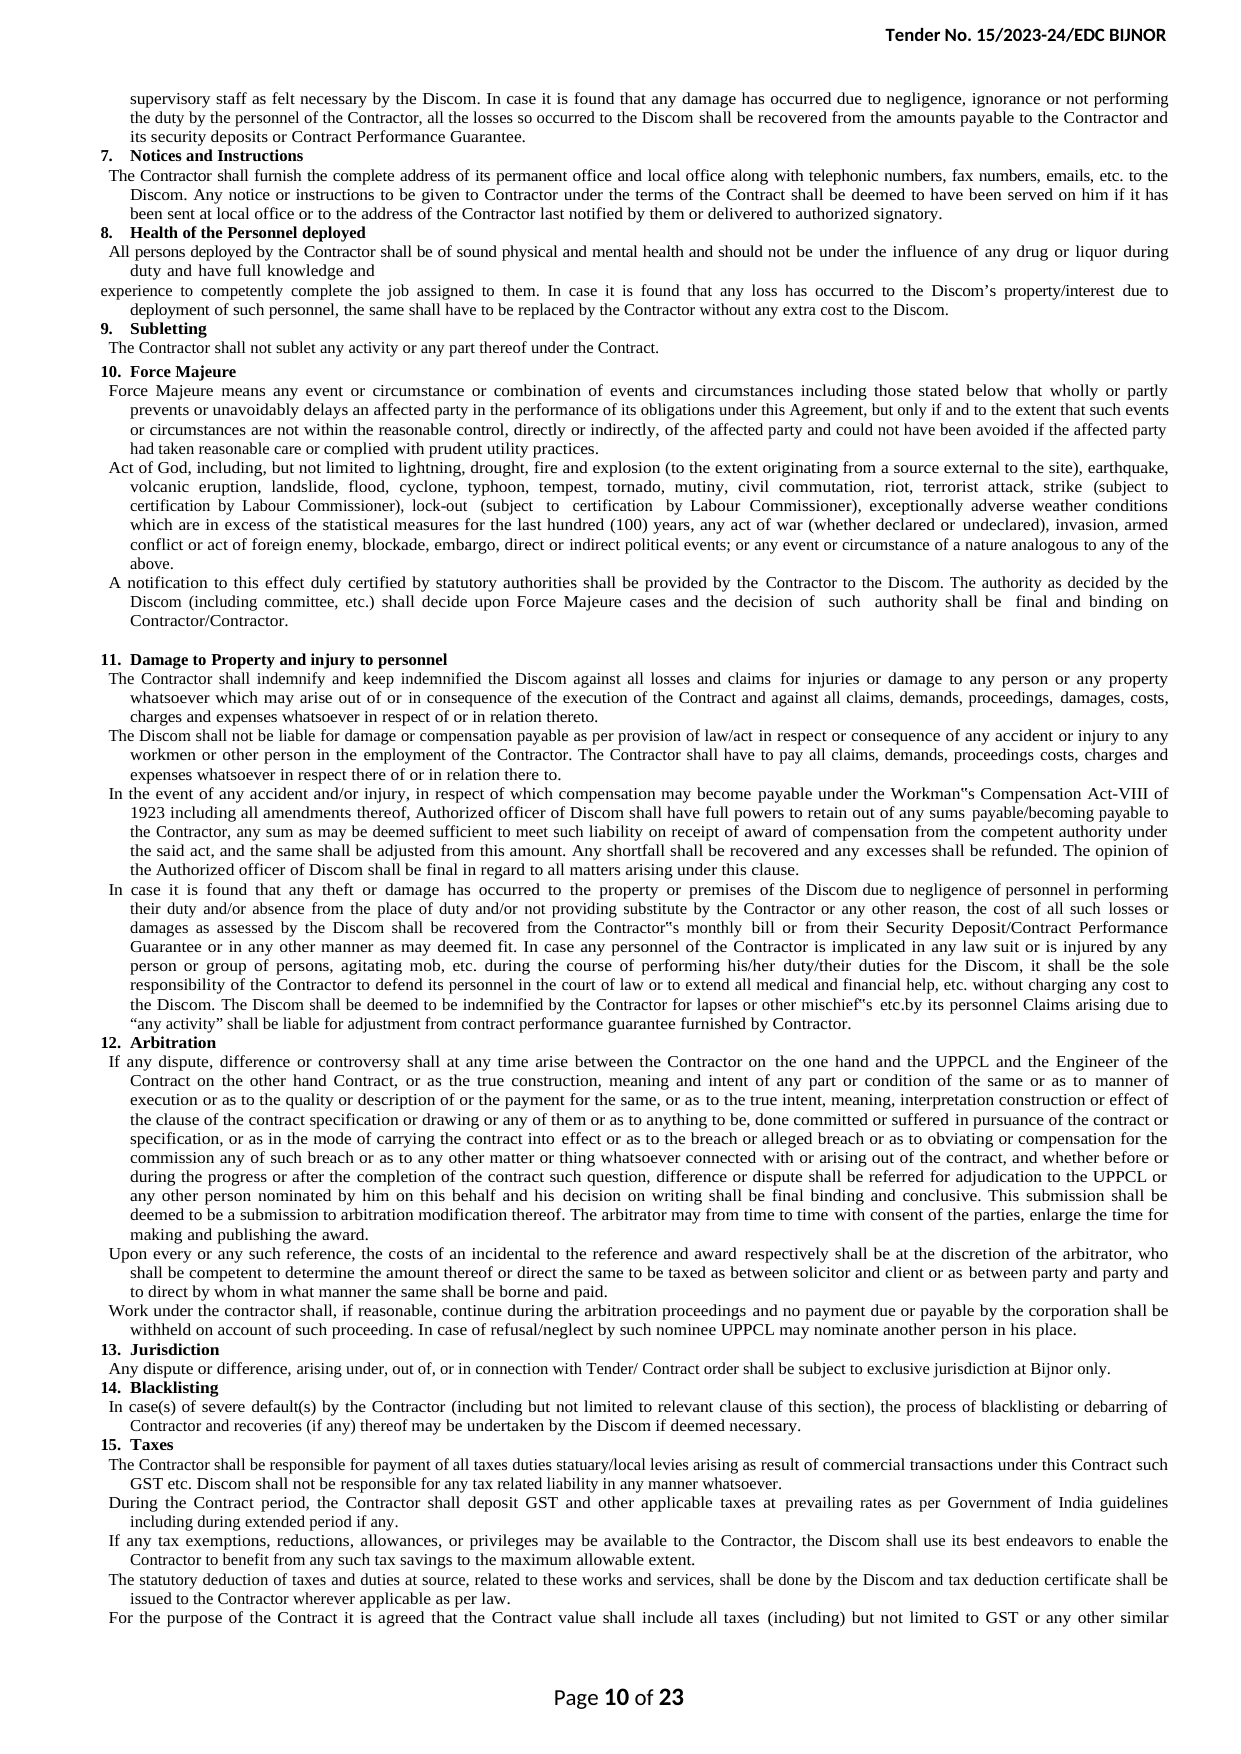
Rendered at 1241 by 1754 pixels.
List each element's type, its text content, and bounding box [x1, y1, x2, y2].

list The Contractor shall not sublet any activity or any part thereof under the Contract. [100, 338, 1169, 357]
subtitle Notices and Instructions [100, 146, 1169, 165]
subtitle Arbitration [100, 1033, 1169, 1052]
list The Contractor shall indemnify and keep indemnified the Discom against all losses and claims for injuries or damage to any person or any property whatsoever which may arise out of or in consequence of the execution of the Contract and against all claims, demands, proceedings, damages, costs, charges and expenses whatsoever in respect of or in relation thereto. [100, 668, 1169, 726]
list The statutory deduction of taxes and duties at source, related to these works and services, shall be done by the Discom and tax deduction certificate shall be issued to the Contractor wherever applicable as per law. [100, 1569, 1169, 1608]
text experience to competently complete the job assigned to them. In case it is found that any loss has occurred to the Discom’s property/interest due to deployment of such personnel, the same shall have to be replaced by the Contractor without any extra cost to the Discom. [100, 280, 1169, 319]
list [100, 89, 1169, 146]
list During the Contract period, the Contractor shall deposit GST and other applicable taxes at prevailing rates as per Government of India guidelines including during extended period if any. [100, 1493, 1169, 1531]
subtitle Health of the Personnel deployed [100, 223, 1169, 242]
list If any dispute, difference or controversy shall at any time arise between the Contractor on the one hand and the UPPCL and the Engineer of the Contract on the other hand Contract, or as the true construction, meaning and intent of any part or condition of the same or as to manner of execution or as to the quality or description of or the payment for the same, or as to the true intent, meaning, interpretation construction or effect of the clause of the contract specification or drawing or any of them or as to anything to be, done committed or suffered in pursuance of the contract or specification, or as in the mode of carrying the contract into effect or as to the breach or alleged breach or as to obviating or compensation for the commission any of such breach or as to any other matter or thing whatsoever connected with or arising out of the contract, and whether before or during the progress or after the completion of the contract such question, difference or dispute shall be referred for adjudication to the UPPCL or any other person nominated by him on this behalf and his decision on writing shall be final binding and conclusive. This submission shall be deemed to be a submission to arbitration modification thereof. The arbitrator may from time to time with consent of the parties, enlarge the time for making and publishing the award. [100, 1052, 1169, 1243]
list Force Majeure means any event or circumstance or combination of events and circumstances including those stated below that wholly or partly prevents or unavoidably delays an affected party in the performance of its obligations under this Agreement, but only if and to the extent that such events or circumstances are not within the reasonable control, directly or indirectly, of the affected party and could not have been avoided if the affected party had taken reasonable care or complied with prudent utility practices. [100, 381, 1169, 458]
list All persons deployed by the Contractor shall be of sound physical and mental health and should not be under the influence of any drug or liquor during duty and have full knowledge and [100, 242, 1169, 280]
list In case(s) of severe default(s) by the Contractor (including but not limited to relevant clause of this section), the process of blacklisting or debarring of Contractor and recoveries (if any) thereof may be undertaken by the Discom if deemed necessary. [100, 1397, 1169, 1435]
list The Contractor shall be responsible for payment of all taxes duties statuary/local levies arising as result of commercial transactions under this Contract such GST etc. Discom shall not be responsible for any tax related liability in any manner whatsoever. [100, 1454, 1169, 1493]
subtitle Jurisdiction [100, 1339, 1169, 1358]
list If any tax exemptions, reductions, allowances, or privileges may be available to the Contractor, the Discom shall use its best endeavors to enable the Contractor to benefit from any such tax savings to the maximum allowable extent. [100, 1531, 1169, 1569]
list The Discom shall not be liable for damage or compensation payable as per provision of law/act in respect or consequence of any accident or injury to any workmen or other person in the employment of the Contractor. The Contractor shall have to pay all claims, demands, proceedings costs, charges and expenses whatsoever in respect there of or in relation there to. [100, 726, 1169, 783]
subtitle Taxes [100, 1435, 1169, 1454]
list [100, 1608, 1169, 1627]
list In case it is found that any theft or damage has occurred to the property or premises of the Discom due to negligence of personnel in performing their duty and/or absence from the place of duty and/or not providing substitute by the Contractor or any other reason, the cost of all such losses or damages as assessed by the Discom shall be recovered from the Contractor‟s monthly bill or from their Security Deposit/Contract Performance Guarantee or in any other manner as may deemed fit. In case any personnel of the Contractor is implicated in any law suit or is injured by any person or group of persons, agitating mob, etc. during the course of performing his/her duty/their duties for the Discom, it shall be the sole responsibility of the Contractor to defend its personnel in the court of law or to extend all medical and financial help, etc. without charging any cost to the Discom. The Discom shall be deemed to be indemnified by the Contractor for lapses or other mischief‟s etc.by its personnel Claims arising due to “any activity” shall be liable for adjustment from contract performance guarantee furnished by Contractor. [100, 879, 1169, 1033]
subtitle Blacklisting [100, 1378, 1169, 1397]
list The Contractor shall furnish the complete address of its permanent office and local office along with telephonic numbers, fax numbers, emails, etc. to the Discom. Any notice or instructions to be given to Contractor under the terms of the Contract shall be deemed to have been served on him if it has been sent at local office or to the address of the Contractor last notified by them or delivered to authorized signatory. [100, 165, 1169, 223]
subtitle Force Majeure [100, 362, 1169, 381]
list A notification to this effect duly certified by statutory authorities shall be provided by the Contractor to the Discom. The authority as decided by the Discom (including committee, etc.) shall decide upon Force Majeure cases and the decision of such authority shall be final and binding on Contractor/Contractor. [100, 573, 1169, 630]
list Upon every or any such reference, the costs of an incidental to the reference and award respectively shall be at the discretion of the arbitrator, who shall be competent to determine the amount thereof or direct the same to be taxed as between solicitor and client or as between party and party and to direct by whom in what manner the same shall be borne and paid. [100, 1243, 1169, 1301]
subtitle Damage to Property and injury to personnel [100, 649, 1169, 668]
list Any dispute or difference, arising under, out of, or in connection with Tender/ Contract order shall be subject to exclusive jurisdiction at Bijnor only. [100, 1358, 1169, 1378]
subtitle Subletting [100, 319, 1169, 338]
list Act of God, including, but not limited to lightning, drought, fire and explosion (to the extent originating from a source external to the site), earthquake, volcanic eruption, landslide, flood, cyclone, typhoon, tempest, tornado, mutiny, civil commutation, riot, terrorist attack, strike (subject to certification by Labour Commissioner), lock-out (subject to certification by Labour Commissioner), exceptionally adverse weather conditions which are in excess of the statistical measures for the last hundred (100) years, any act of war (whether declared or undeclared), invasion, armed conflict or act of foreign enemy, blockade, embargo, direct or indirect political events; or any event or circumstance of a nature analogous to any of the above. [100, 458, 1169, 573]
list In the event of any accident and/or injury, in respect of which compensation may become payable under the Workman‟s Compensation Act-VIII of 1923 including all amendments thereof, Authorized officer of Discom shall have full powers to retain out of any sums payable/becoming payable to the Contractor, any sum as may be deemed sufficient to meet such liability on receipt of award of compensation from the competent authority under the said act, and the same shall be adjusted from this amount. Any shortfall shall be recovered and any excesses shall be refunded. The opinion of the Authorized officer of Discom shall be final in regard to all matters arising under this clause. [100, 783, 1169, 879]
list Work under the contractor shall, if reasonable, continue during the arbitration proceedings and no payment due or payable by the corporation shall be withheld on account of such proceeding. In case of refusal/neglect by such nominee UPPCL may nominate another person in his place. [100, 1301, 1169, 1339]
